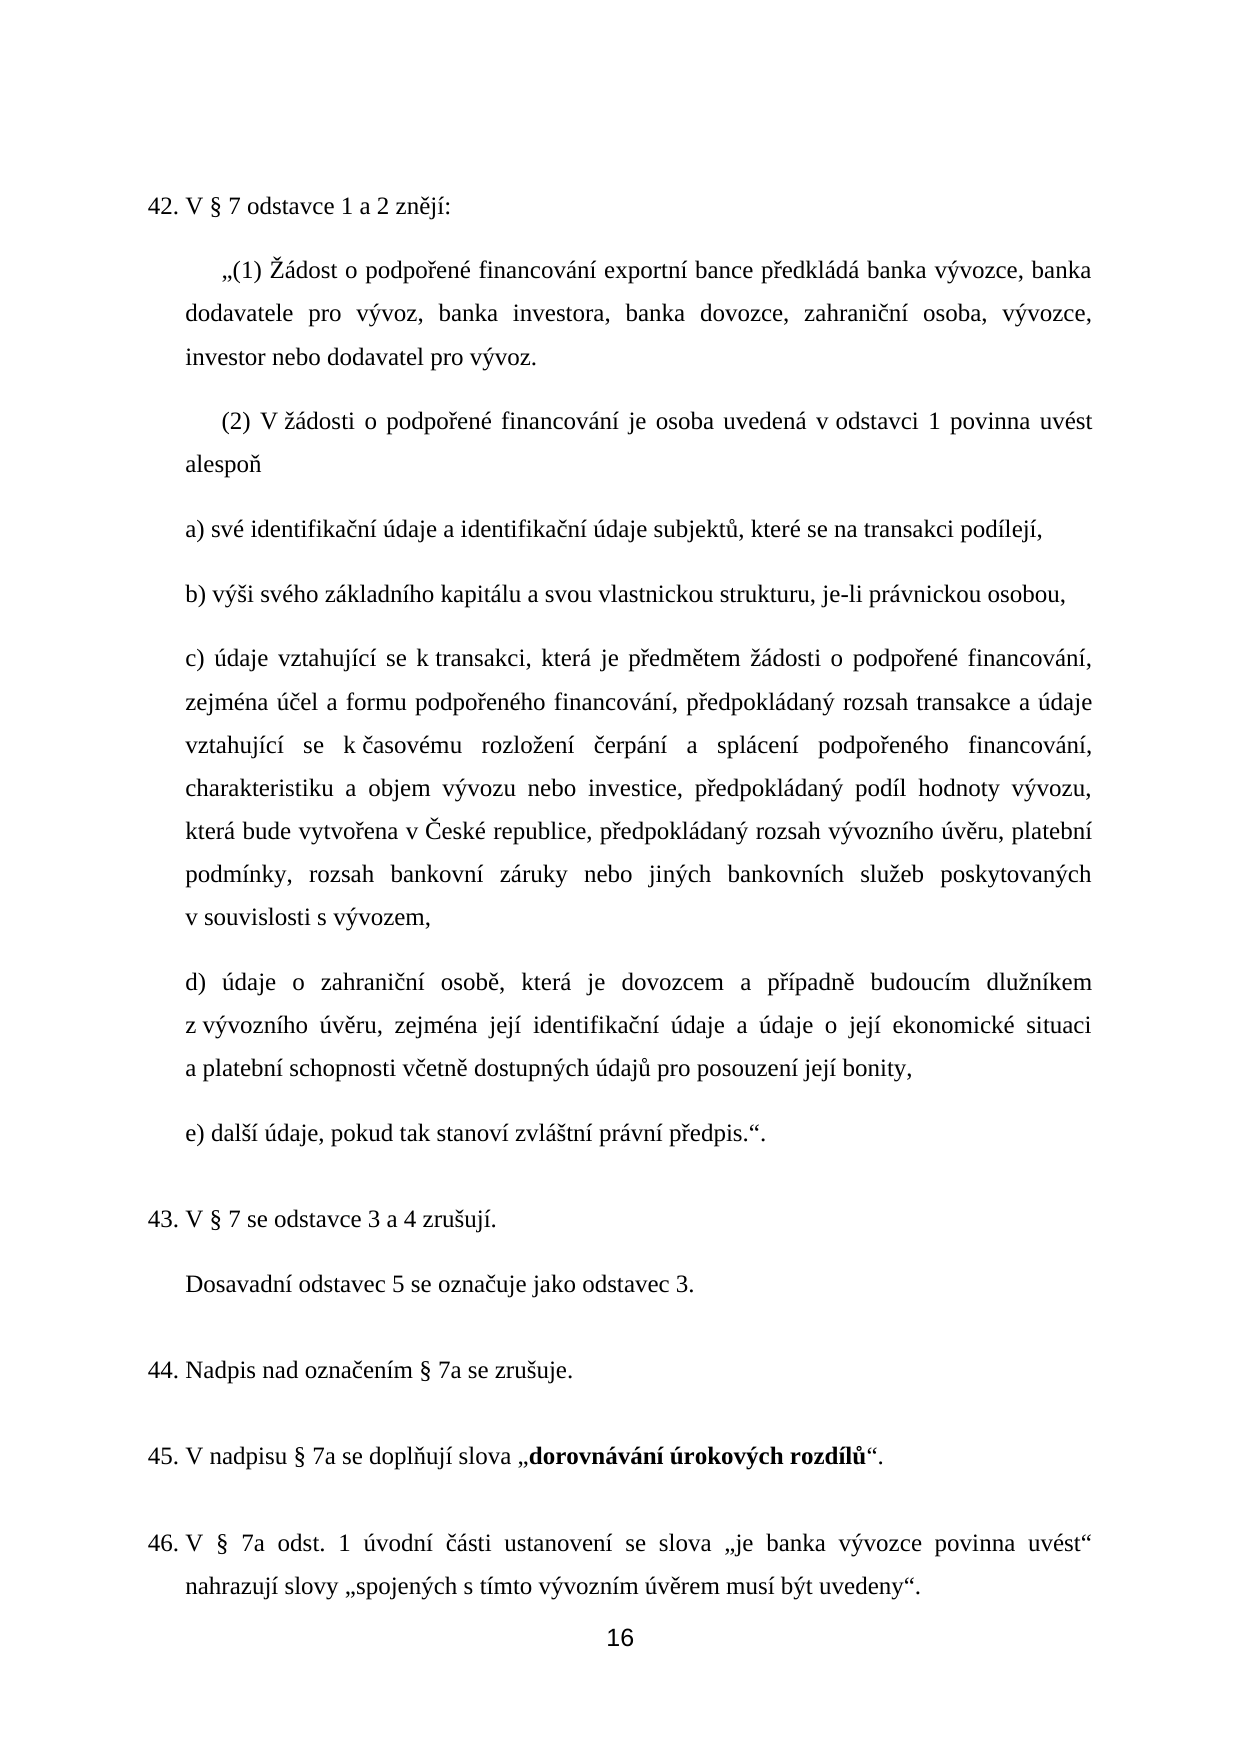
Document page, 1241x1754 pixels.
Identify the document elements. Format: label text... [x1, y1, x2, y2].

list Dosavadní odstavec 5 se označuje jako odstavec 3. [185, 1269, 1093, 1298]
list V § 7 se odstavce 3 a 4 zrušují. [148, 1204, 1093, 1233]
list V § 7a odst. 1 úvodní části ustanovení se slova „je banka vývozce povinna uvést“ nahrazují slovy „spojených s tímto vývozním úvěrem musí být uvedeny“. [148, 1528, 1093, 1599]
text (2) V žádosti o podpořené financování je osoba uvedená v odstavci 1 povinna uvést alespoň [185, 406, 1093, 478]
text c) údaje vztahující se k transakci, která je předmětem žádosti o podpořené financování, zejména účel a formu podpořeného financování, předpokládaný rozsah transakce a údaje vztahující se k časovému rozložení čerpání a splácení podpořeného financování, charakteristiku a objem vývozu nebo investice, předpokládaný podíl hodnoty vývozu, která bude vytvořena v České republice, předpokládaný rozsah vývozního úvěru, platební podmínky, rozsah bankovní záruky nebo jiných bankovních služeb poskytovaných v souvislosti s vývozem, [185, 643, 1093, 931]
list V § 7 odstavce 1 a 2 znějí: [148, 191, 1093, 219]
text e) další údaje, pokud tak stanoví zvláštní právní předpis.“. [185, 1118, 1093, 1147]
text „(1) Žádost o podpořené financování exportní bance předkládá banka vývozce, banka dodavatele pro vývoz, banka investora, banka dovozce, zahraniční osoba, vývozce, investor nebo dodavatel pro vývoz. [185, 255, 1093, 370]
text b) výši svého základního kapitálu a svou vlastnickou strukturu, je-li právnickou osobou, [185, 579, 1093, 608]
list Nadpis nad označením § 7a se zrušuje. [148, 1355, 1093, 1384]
list V nadpisu § 7a se doplňují slova „dorovnávání úrokových rozdílů“. [148, 1441, 1093, 1470]
text d) údaje o zahraniční osobě, která je dovozcem a případně budoucím dlužníkem z vývozního úvěru, zejména její identifikační údaje a údaje o její ekonomické situaci a platební schopnosti včetně dostupných údajů pro posouzení její bonity, [185, 967, 1093, 1082]
text a) své identifikační údaje a identifikační údaje subjektů, které se na transakci podílejí, [185, 514, 1093, 543]
